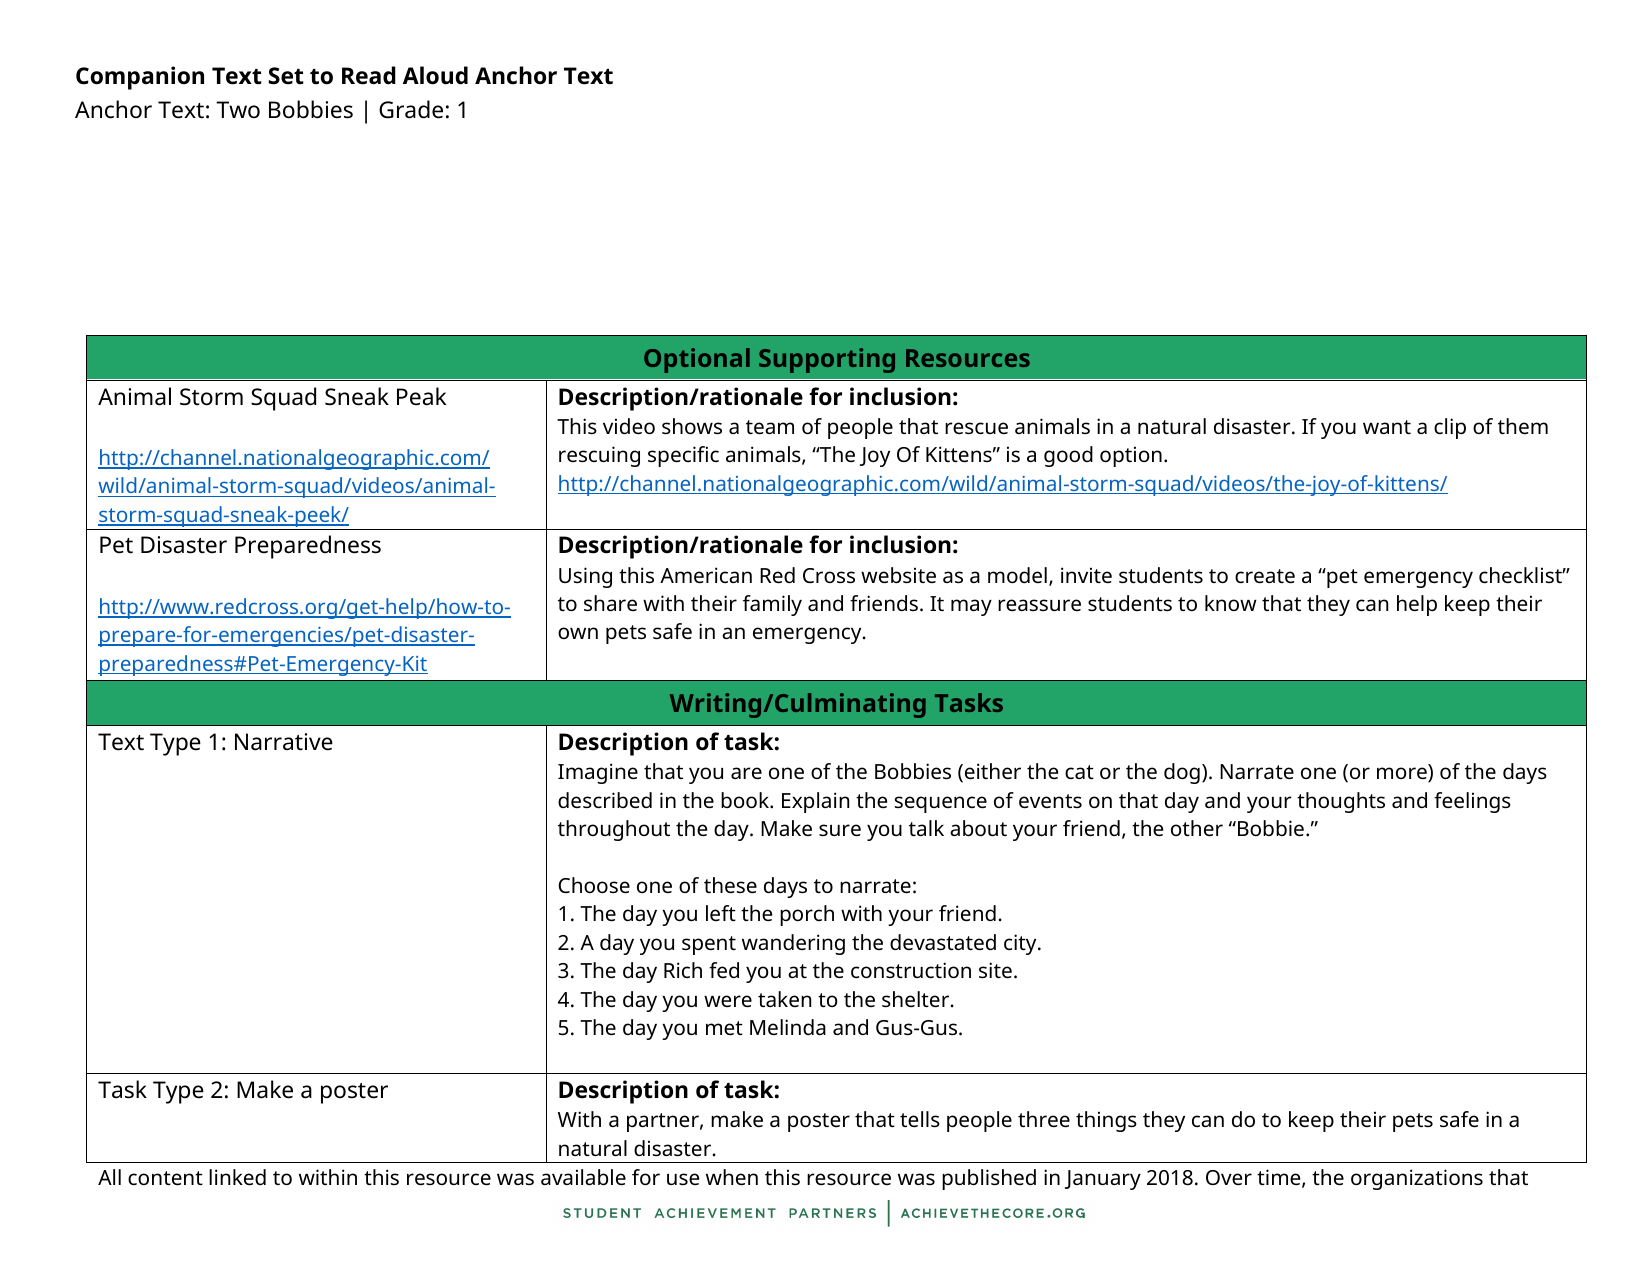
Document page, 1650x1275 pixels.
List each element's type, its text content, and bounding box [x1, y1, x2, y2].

table_cell Pet Disaster Preparedness http://www.redcross.org/get-help/how-to-prepare-for-emergencies/pet-disaster-preparedness#Pet-Emergency-Kit [87, 530, 546, 680]
table_cell Description of task: Imagine that you are one of the Bobbies (either the cat or the dog). Narrate one (or more) of the days described in the book. Explain the sequence of events on that day and your thoughts and feelings throughout the day. Make sure you talk about your friend, the other “Bobbie.” Choose one of these days to narrate: 1. The day you left the porch with your friend. 2. A day you spent wandering the devastated city. 3. The day Rich fed you at the construction site. 4. The day you were taken to the shelter. 5. The day you met Melinda and Gus-Gus. [547, 726, 1586, 1073]
table_cell Description/rationale for inclusion: This video shows a team of people that rescue animals in a natural disaster. If you want a clip of them rescuing specific animals, “The Joy Of Kittens” is a good option. http://channel.nationalgeographic.com/wild/animal-storm-squad/videos/the-joy-of-kittens/ [547, 381, 1586, 528]
table_cell Description of task: With a partner, make a poster that tells people three things they can do to keep their pets safe in a natural disaster. [547, 1074, 1586, 1162]
table_header Optional Supporting Resources [87, 336, 1586, 379]
table_cell Writing/Culminating Tasks [87, 681, 1586, 725]
table_cell Text Type 1: Narrative [87, 726, 546, 1073]
table_cell Description/rationale for inclusion: Using this American Red Cross website as a model, invite students to create a “pet emergency checklist” to share with their family and friends. It may reassure students to know that they can help keep their own pets safe in an emergency. [547, 530, 1586, 680]
table_cell Animal Storm Squad Sneak Peak http://channel.nationalgeographic.com/wild/animal-storm-squad/videos/animal-storm-squad-sneak-peek/ [87, 381, 546, 528]
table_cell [87, 1163, 1587, 1196]
table_cell Task Type 2: Make a poster [87, 1074, 546, 1162]
picture [551, 1196, 1099, 1230]
